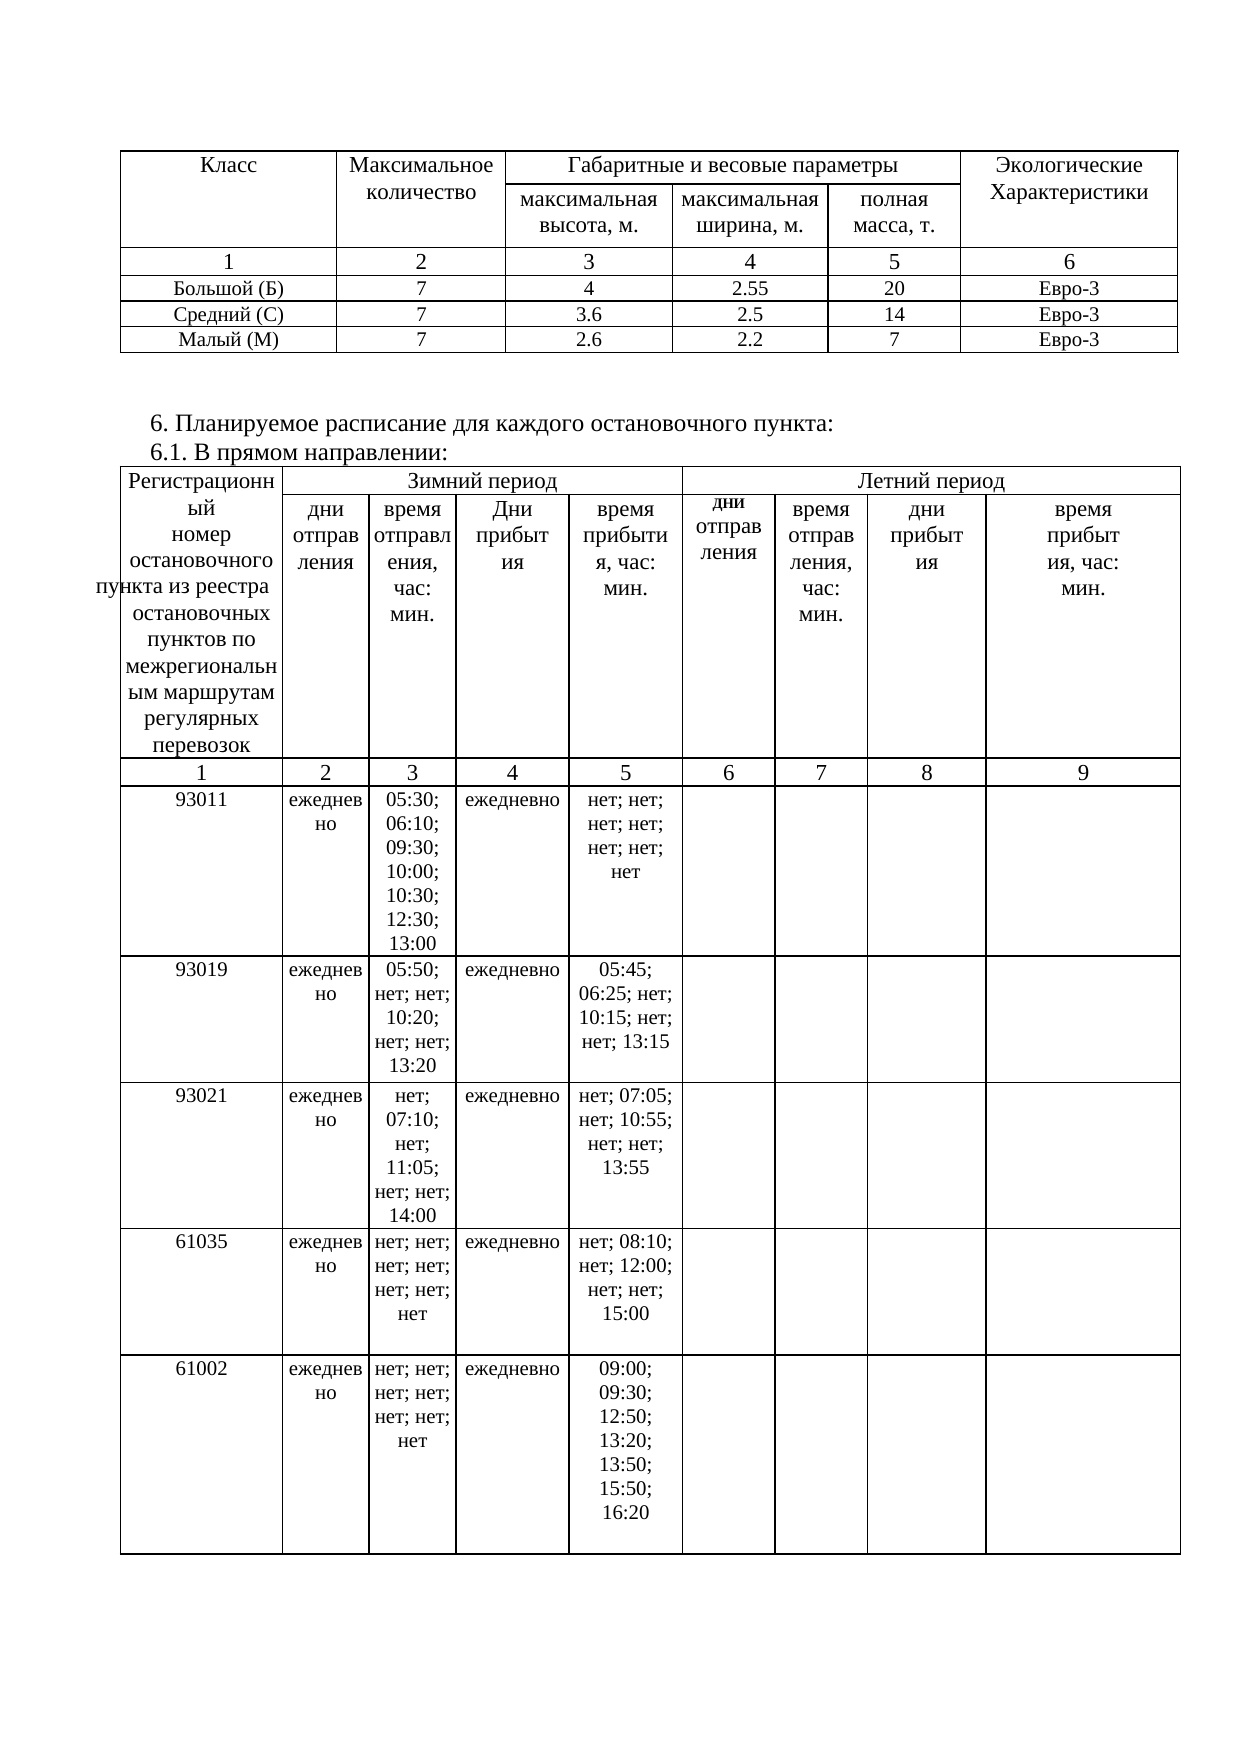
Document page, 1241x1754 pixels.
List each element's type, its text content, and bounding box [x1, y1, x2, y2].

table_cell 05:50; нет; нет; 10:20; нет; нет; 13:20 [370, 957, 455, 1082]
table_header Класс [121, 152, 336, 247]
table_cell 4 [457, 759, 568, 785]
table_header Максимальное количество [337, 152, 505, 247]
table_cell 2 [337, 248, 505, 274]
table_cell ежедневно [283, 1083, 368, 1227]
table_header Экологические Характеристики [961, 152, 1177, 247]
table_cell [987, 1356, 1180, 1553]
text 6. Планируемое расписание для каждого остановочного пункта: [150, 408, 1090, 437]
table_cell 6 [961, 248, 1177, 274]
table_cell [776, 787, 867, 955]
table_cell 2 [283, 759, 368, 785]
table_cell Средний (С) [121, 302, 336, 326]
table_cell [776, 1356, 867, 1553]
table_cell максимальная ширина, м. [673, 185, 827, 247]
table_cell 3 [370, 759, 455, 785]
table_cell время отправл ения, час: мин. [370, 495, 455, 757]
table_cell дни прибыт ия [868, 495, 985, 757]
table_cell [683, 1229, 774, 1354]
table_cell время отправ ления, час: мин. [776, 495, 867, 757]
table_cell [868, 1083, 985, 1227]
table_cell 7 [337, 327, 505, 351]
table_header Летний период [683, 467, 1180, 493]
table_cell 2.55 [673, 276, 827, 300]
table_cell [987, 1083, 1180, 1227]
table_cell [987, 957, 1180, 1082]
table_cell [868, 1229, 985, 1354]
table_cell ежедневно [283, 1356, 368, 1553]
table_header Габаритные и весовые параметры [506, 152, 960, 183]
table_cell Евро-3 [961, 302, 1177, 326]
table_cell нет; нет; нет; нет; нет; нет; нет [370, 1229, 455, 1354]
table_cell ежедневно [457, 787, 568, 955]
table_cell максимальная высота, м. [506, 185, 672, 247]
table_cell Большой (Б) [121, 276, 336, 300]
table_cell 05:45; 06:25; нет; 10:15; нет; нет; 13:15 [570, 957, 682, 1082]
table_cell ежедневно [457, 1229, 568, 1354]
table_cell 61035 [121, 1229, 282, 1354]
table_cell дни отправ ления [283, 495, 368, 757]
table_cell 93019 [121, 957, 282, 1082]
table_cell 09:00; 09:30; 12:50; 13:20; 13:50; 15:50; 16:20 [570, 1356, 682, 1553]
table_cell [683, 787, 774, 955]
table_cell нет; нет; нет; нет; нет; нет; нет [370, 1356, 455, 1553]
table_cell 1 [121, 759, 282, 785]
table_cell 7 [337, 276, 505, 300]
table_cell ежедневно [457, 1083, 568, 1227]
table_cell время прибыти я, час: мин. [570, 495, 682, 757]
table_cell [868, 787, 985, 955]
table_cell [868, 957, 985, 1082]
table_cell 8 [868, 759, 985, 785]
table_cell ежедневно [457, 1356, 568, 1553]
table_cell 1 [121, 248, 336, 274]
table_cell нет; 07:05; нет; 10:55; нет; нет; 13:55 [570, 1083, 682, 1227]
table_cell 7 [829, 327, 960, 351]
text 6.1. В прямом направлении: [150, 437, 1090, 466]
table_cell Евро-3 [961, 276, 1177, 300]
table_cell 93011 [121, 787, 282, 955]
table_cell 3 [506, 248, 672, 274]
table_cell 4 [673, 248, 827, 274]
table_cell 20 [829, 276, 960, 300]
table_cell 5 [570, 759, 682, 785]
table_cell [987, 787, 1180, 955]
table_cell нет; нет; нет; нет; нет; нет; нет [570, 787, 682, 955]
table_cell ежедневно [283, 957, 368, 1082]
table_cell [683, 1356, 774, 1553]
table_cell [868, 1356, 985, 1553]
table_cell [776, 1083, 867, 1227]
table_cell 4 [506, 276, 672, 300]
table_cell 2.6 [506, 327, 672, 351]
table_cell 2.5 [673, 302, 827, 326]
table_cell 14 [829, 302, 960, 326]
table_cell 93021 [121, 1083, 282, 1227]
table_cell [776, 957, 867, 1082]
table_cell Евро-3 [961, 327, 1177, 351]
table_cell 6 [683, 759, 774, 785]
table_cell 7 [776, 759, 867, 785]
table_header Регистрационный номер остановочного пункта из реестра остановочных пунктов по межрегиональным маршрутам регулярных перевозок [121, 467, 282, 757]
table_cell ежедневно [283, 787, 368, 955]
table_cell 5 [829, 248, 960, 274]
table_cell 7 [337, 302, 505, 326]
table_header Зимний период [283, 467, 682, 493]
table_cell [987, 1229, 1180, 1354]
table_cell [683, 957, 774, 1082]
table_cell 05:30; 06:10; 09:30; 10:00; 10:30; 12:30; 13:00 [370, 787, 455, 955]
table_cell полная масса, т. [829, 185, 960, 247]
table_cell [683, 1083, 774, 1227]
table_cell Дни прибыт ия [457, 495, 568, 757]
table_cell время прибыт ия, час: мин. [987, 495, 1180, 757]
table_cell 3.6 [506, 302, 672, 326]
table_cell ДНИ отправ ления [683, 495, 774, 757]
table_cell ежедневно [283, 1229, 368, 1354]
table_cell [776, 1229, 867, 1354]
table_cell 2.2 [673, 327, 827, 351]
table_cell нет; 07:10; нет; 11:05; нет; нет; 14:00 [370, 1083, 455, 1227]
table_cell ежедневно [457, 957, 568, 1082]
table_cell Малый (М) [121, 327, 336, 351]
table_cell 9 [987, 759, 1180, 785]
table_cell нет; 08:10; нет; 12:00; нет; нет; 15:00 [570, 1229, 682, 1354]
table_cell 61002 [121, 1356, 282, 1553]
